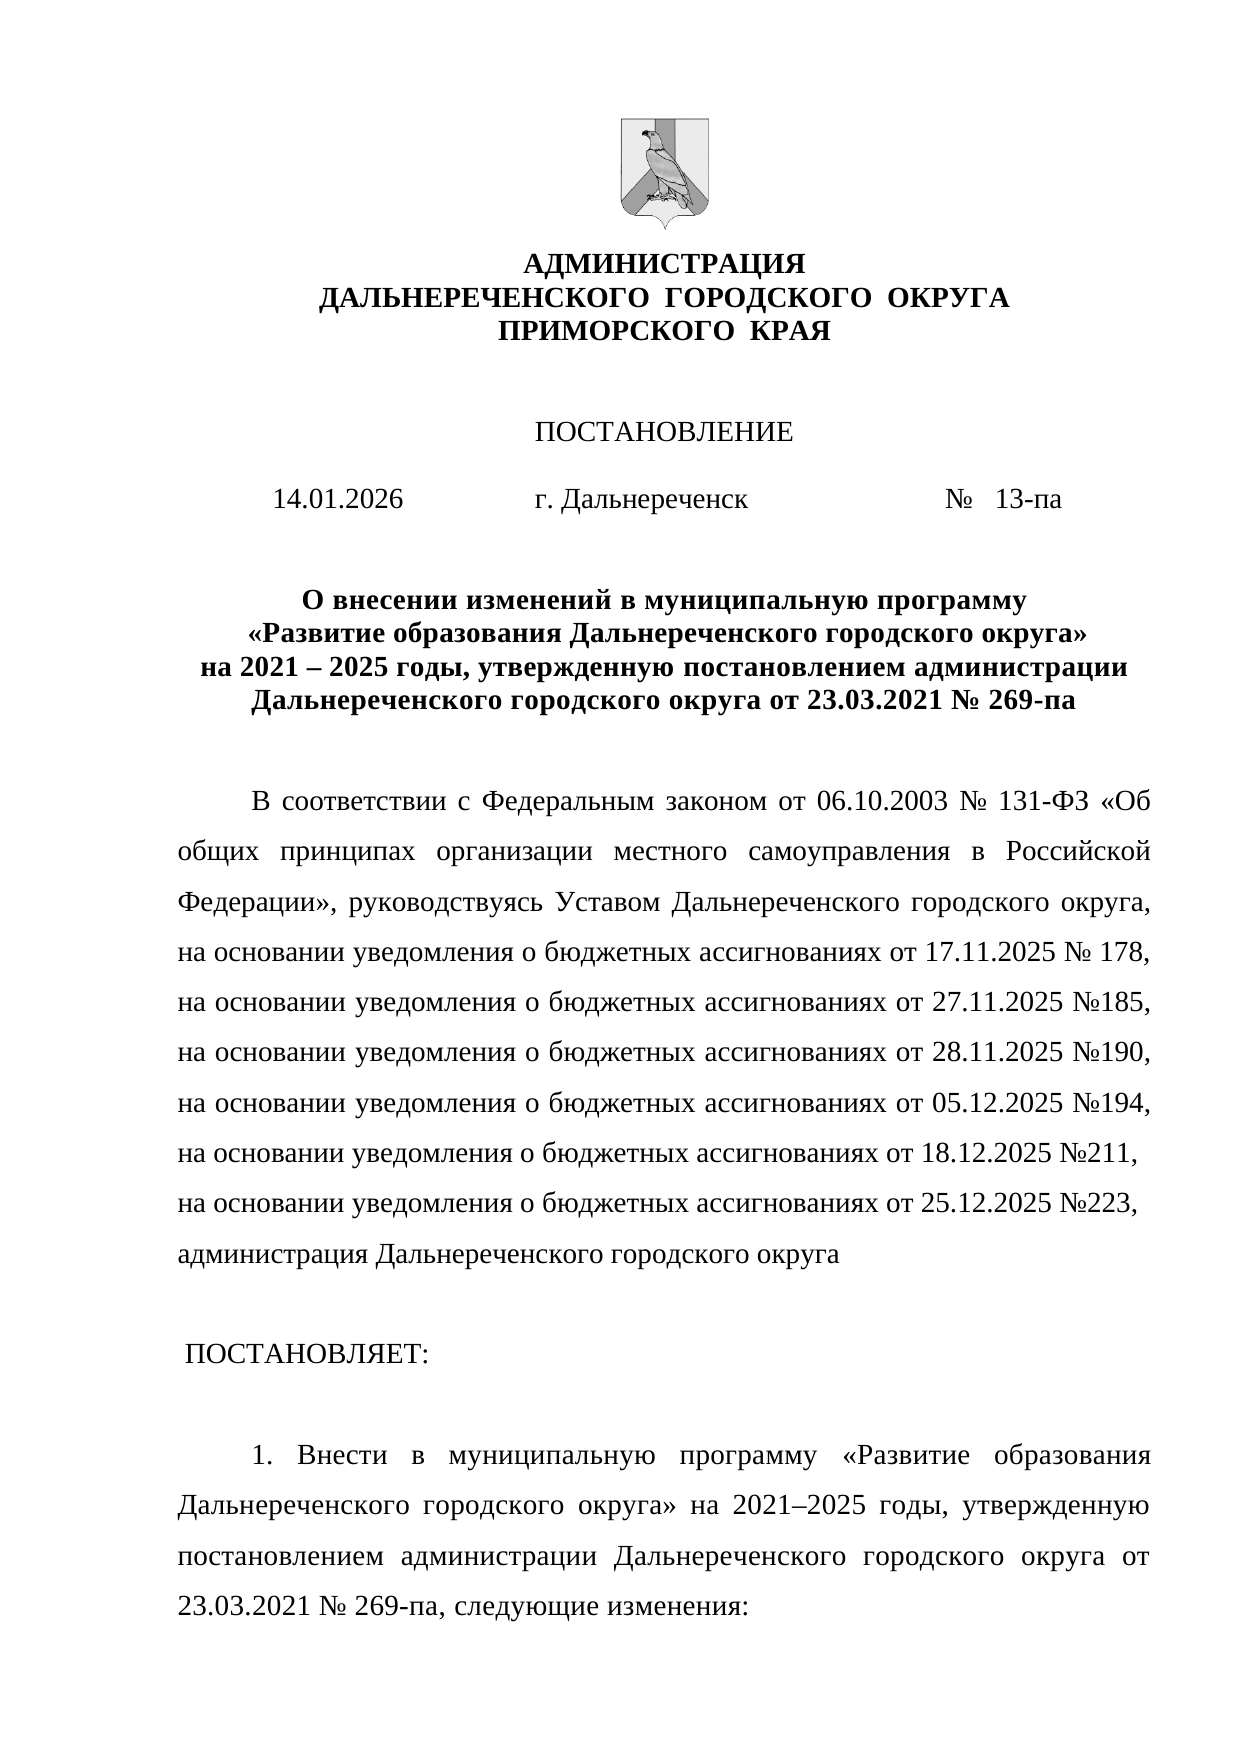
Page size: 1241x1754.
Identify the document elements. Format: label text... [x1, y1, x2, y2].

text 1. Внести в муниципальную программу «Развитие образования Дальнереченского городского округа» на 2021–2025 годы, утвержденную постановлением администрации Дальнереченского городского округа от 23.03.2021 № 269-па, следующие изменения: [177, 1521, 1152, 1622]
text ПРИМОРСКОГО КРАЯ [177, 313, 1152, 347]
text администрация Дальнереченского городского округа [177, 1236, 1152, 1269]
text О внесении изменений в муниципальную программу [177, 582, 1152, 615]
picture [620, 118, 709, 230]
text ПОСТАНОВЛЕНИЕ [177, 414, 1152, 448]
text В соответствии с Федеральным законом от 06.10.2003 № 131-ФЗ «Об общих принципах организации местного самоуправления в Российской Федерации», руководствуясь Уставом Дальнереченского городского округа, на основании уведомления о бюджетных ассигнованиях от 17.11.2025 № 178, на основании уведомления о бюджетных ассигнованиях от 27.11.2025 №185, на основании уведомления о бюджетных ассигнованиях от 28.11.2025 №190, на основании уведомления о бюджетных ассигнованиях от 05.12.2025 №194, на основании уведомления о бюджетных ассигнованиях от 18.12.2025 №211, [177, 783, 1152, 1169]
text на основании уведомления о бюджетных ассигнованиях от 25.12.2025 №223, [177, 1186, 1152, 1219]
text «Развитие образования Дальнереченского городского округа» [177, 615, 1152, 649]
text 1. Внести в муниципальную программу «Развитие образования Дальнереченского городского округа» на 2021–2025 годы, утвержденную постановлением администрации Дальнереченского городского округа от 23.03.2021 № 269-па, следующие изменения: [177, 1437, 1152, 1488]
text ПОСТАНОВЛЯЕТ: [177, 1336, 1152, 1370]
text ДАЛЬНЕРЕЧЕНСКОГО ГОРОДСКОГО ОКРУГА [177, 280, 1152, 313]
text АДМИНИСТРАЦИЯ [177, 246, 1152, 280]
text на 2021 – 2025 годы, утвержденную постановлением администрации Дальнереченского городского округа от 23.03.2021 № 269-па [177, 649, 1152, 716]
text 14.01.2026 г. Дальнереченск № 13-па [177, 481, 1152, 515]
